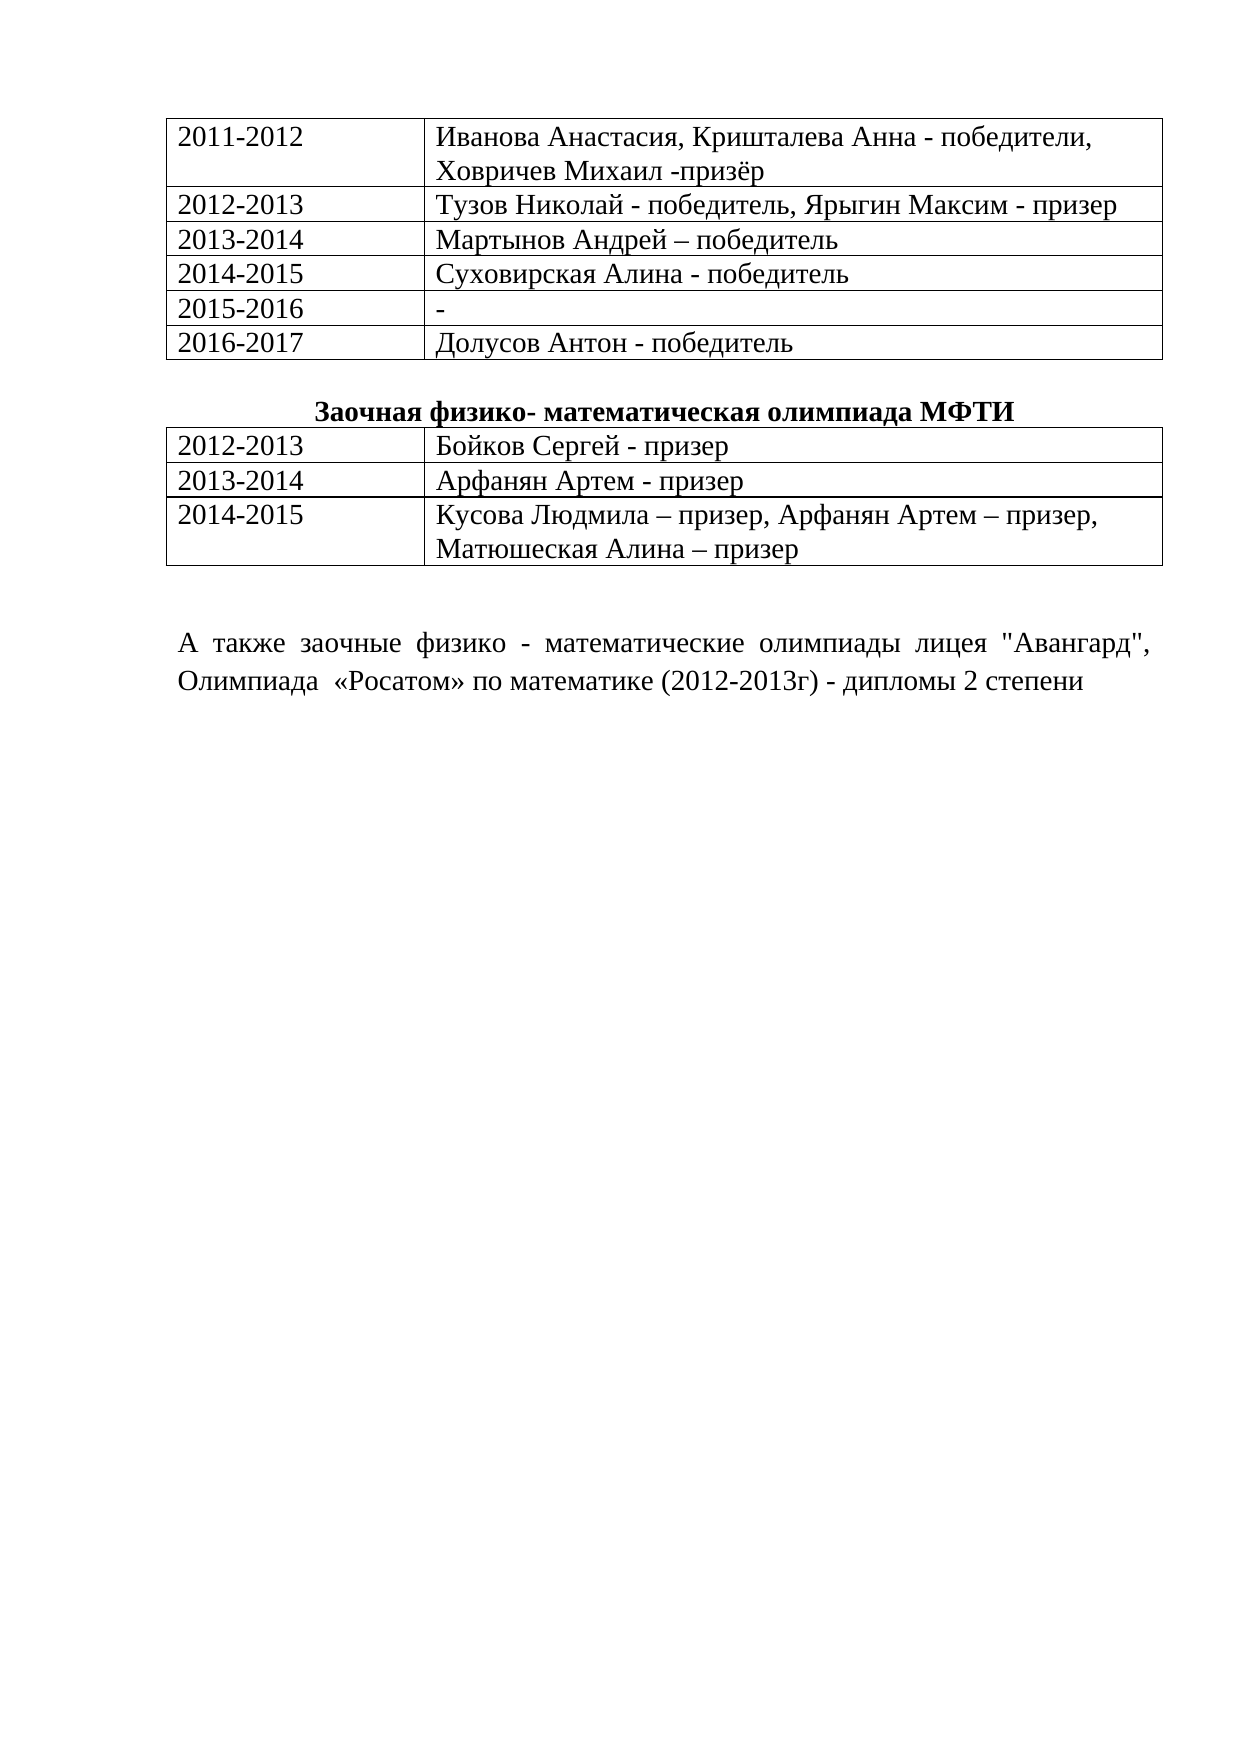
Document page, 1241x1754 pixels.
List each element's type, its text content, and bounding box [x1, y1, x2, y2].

table_cell Долусов Антон - победитель [425, 326, 1162, 359]
table_cell - [425, 291, 1162, 324]
table_cell 2013-2014 [167, 222, 424, 255]
table_cell Мартынов Андрей – победитель [425, 222, 1162, 255]
table_header Иванова Анастасия, Кришталева Анна - победители, Ховричев Михаил -призёр [425, 119, 1162, 186]
table_cell 2014-2015 [167, 498, 424, 564]
table_cell 2014-2015 [167, 256, 424, 290]
table_cell 2013-2014 [167, 463, 424, 496]
table_cell 2016-2017 [167, 326, 424, 359]
table_header Бойков Сергей - призер [425, 428, 1162, 462]
table_header 2011-2012 [167, 119, 424, 186]
table_header 2012-2013 [167, 428, 424, 462]
table_cell 2015-2016 [167, 291, 424, 324]
text Заочная физико- математическая олимпиада МФТИ [177, 394, 1152, 427]
table_cell Суховирская Алина - победитель [425, 256, 1162, 290]
text А также заочные физико - математические олимпиады лицея "Авангард", Олимпиада «Росатом» по математике (2012-2013г) - дипломы 2 степени [177, 625, 1152, 697]
table_cell Тузов Николай - победитель, Ярыгин Максим - призер [425, 187, 1162, 221]
table_cell Арфанян Артем - призер [425, 463, 1162, 496]
table_cell 2012-2013 [167, 187, 424, 221]
table_cell Кусова Людмила – призер, Арфанян Артем – призер, Матюшеская Алина – призер [425, 498, 1162, 564]
